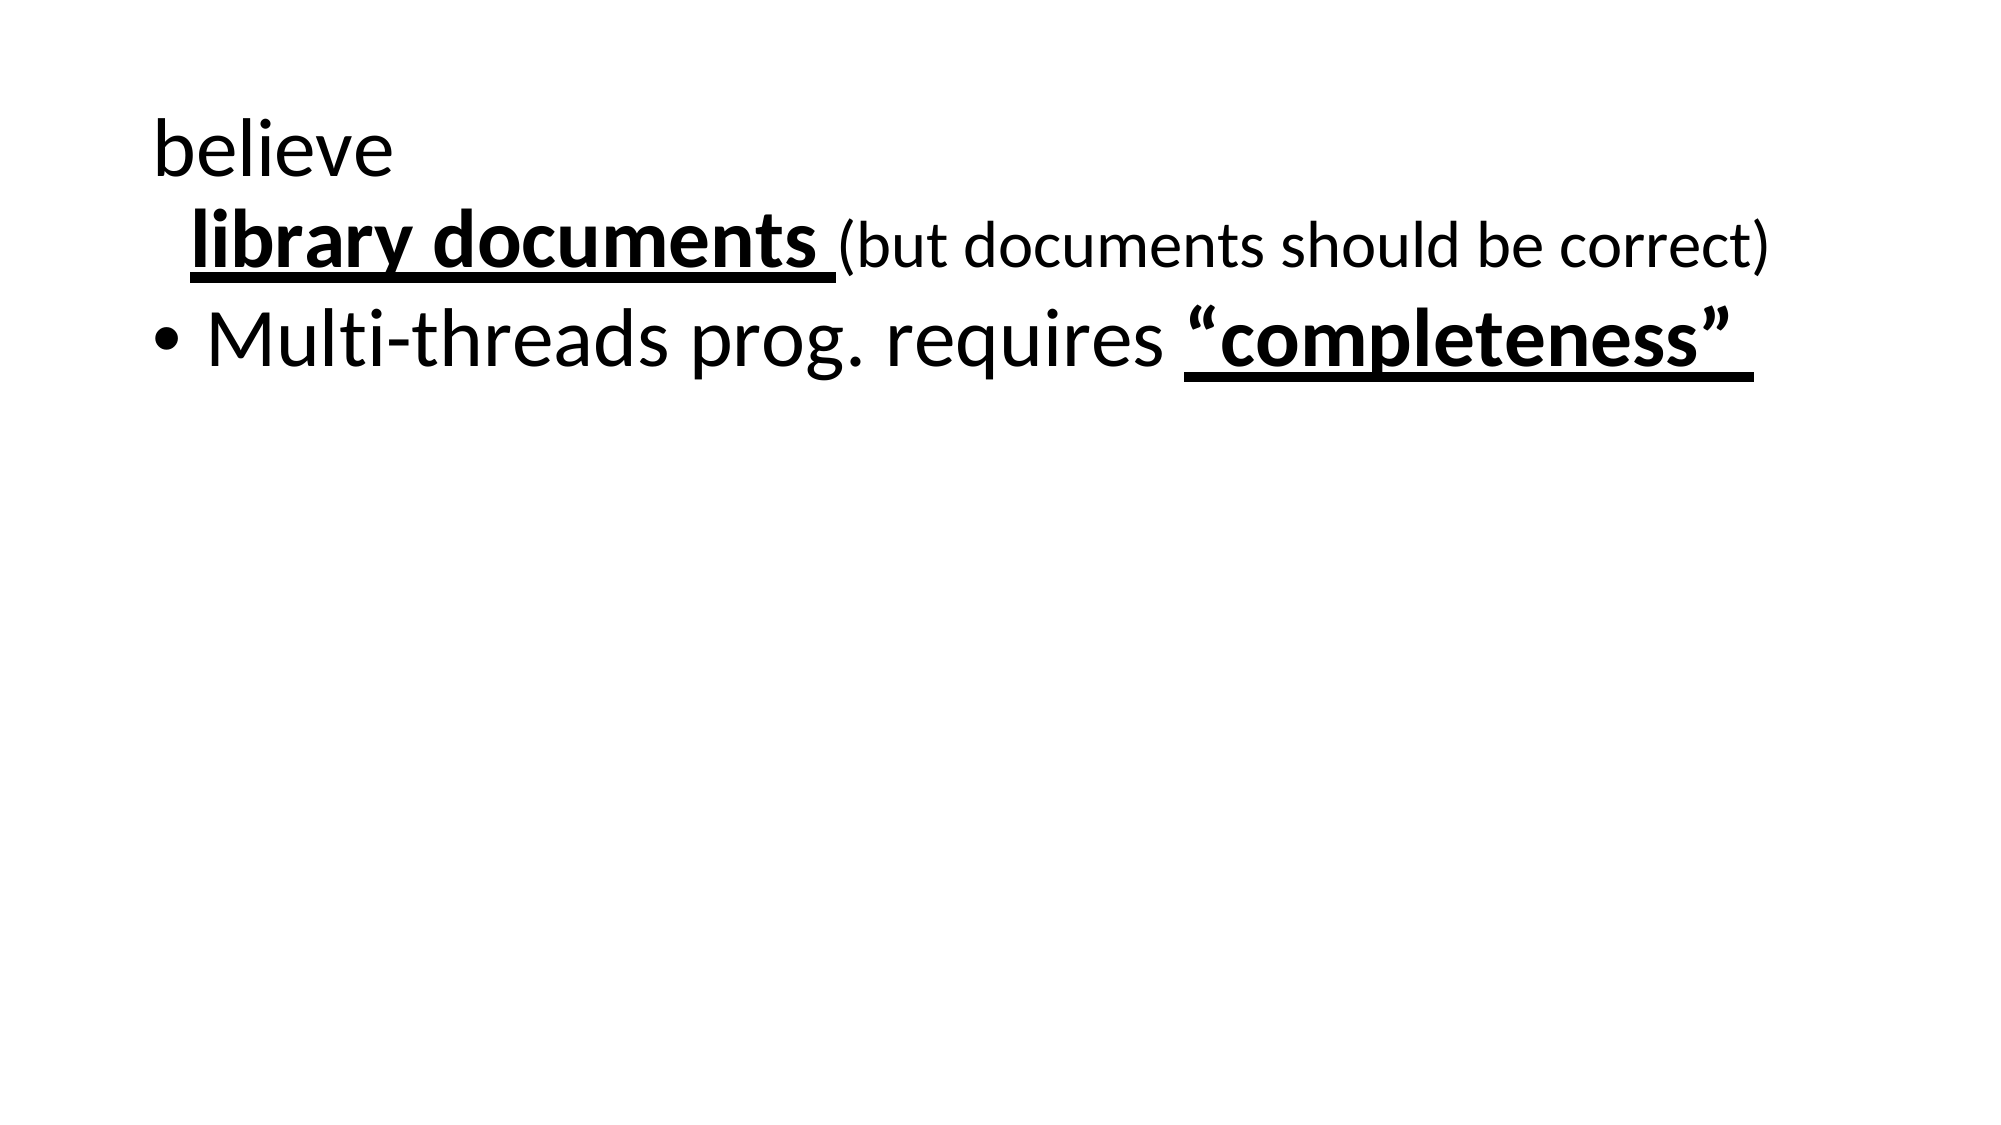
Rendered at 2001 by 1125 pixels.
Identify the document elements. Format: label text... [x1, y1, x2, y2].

text • Multi-threads prog. requires “completeness” [152, 285, 1835, 387]
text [152, 104, 1835, 195]
text library documents (but documents should be correct) [190, 195, 1835, 285]
